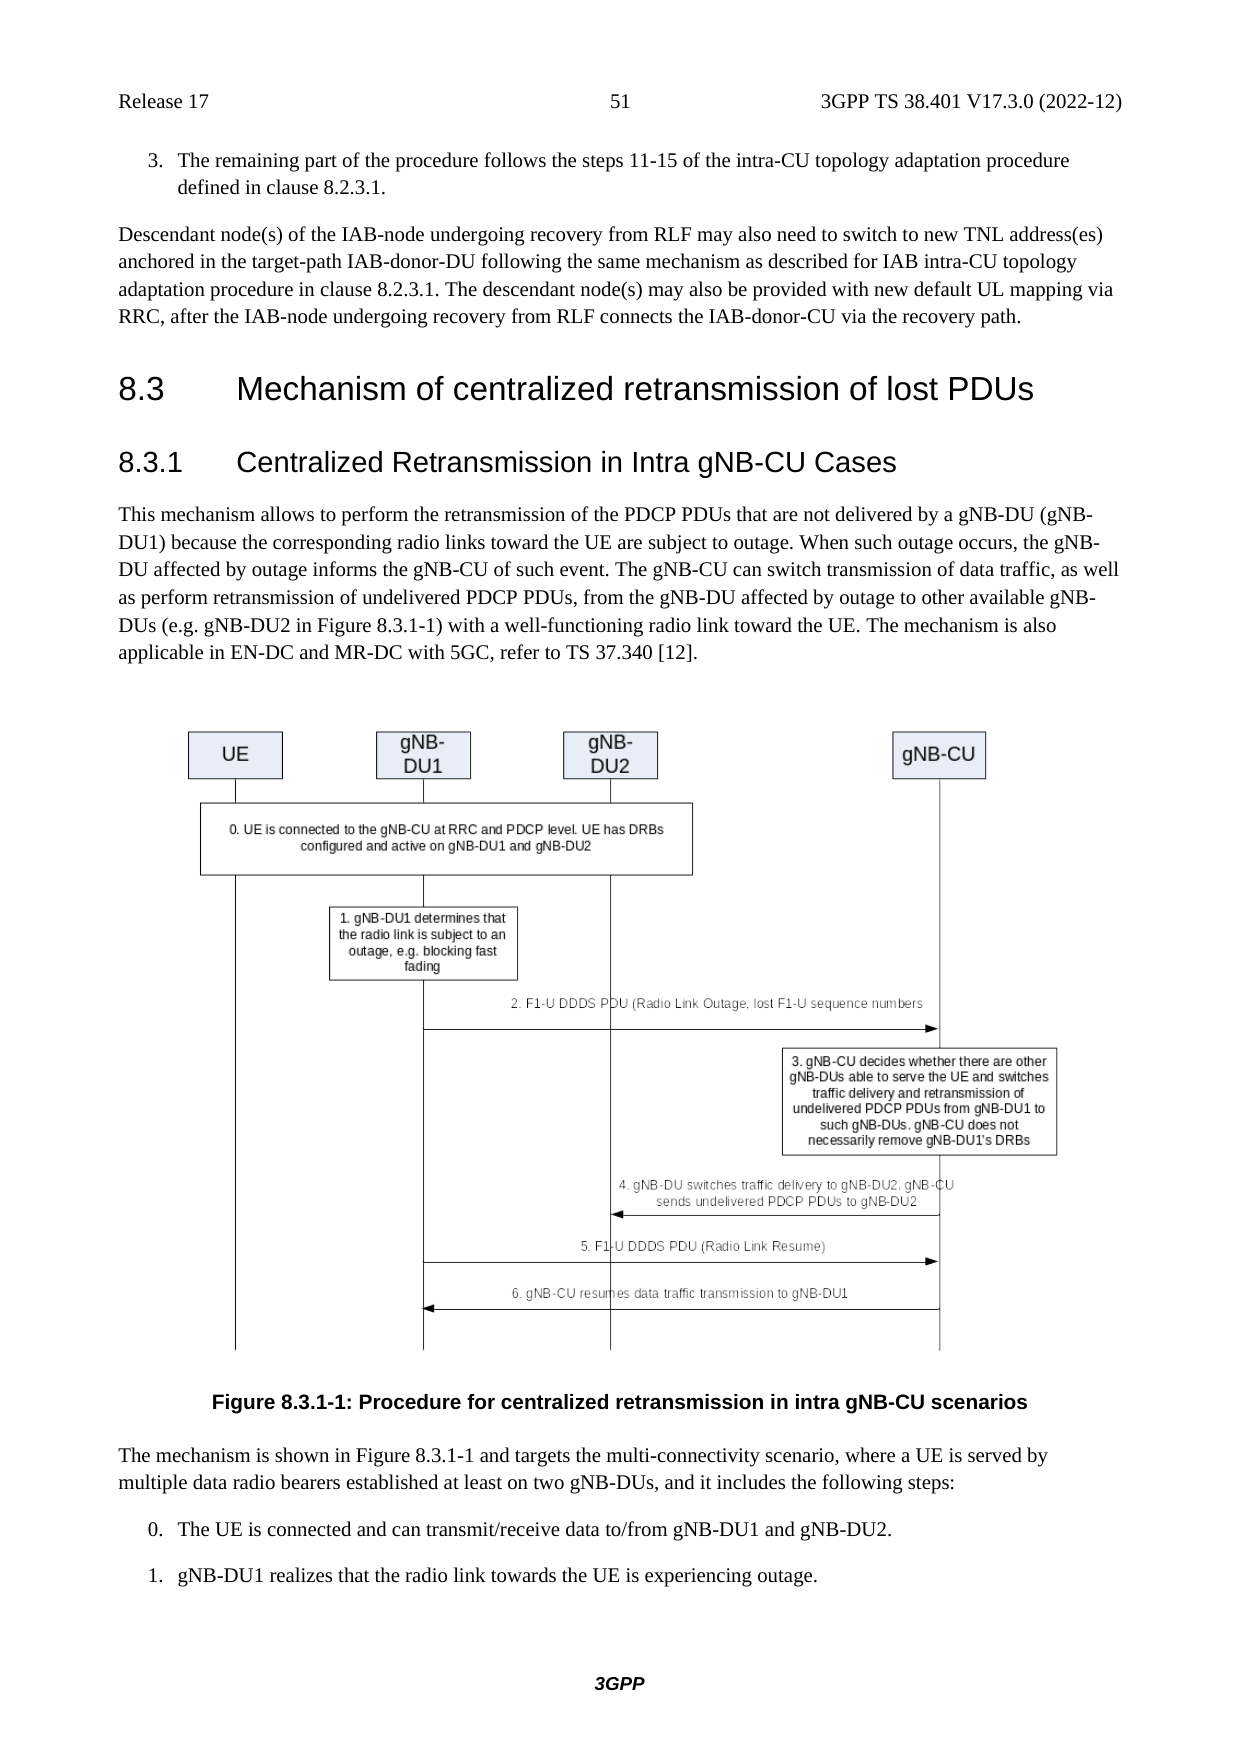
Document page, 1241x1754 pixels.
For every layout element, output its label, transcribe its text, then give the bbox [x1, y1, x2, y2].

text 1. gNB-DU1 realizes that the radio link towards the UE is experiencing outage. [148, 1563, 1122, 1587]
text Figure 8.3.1-1: Procedure for centralized retransmission in intra gNB-CU scenarios [118, 1390, 1122, 1414]
text This mechanism allows to perform the retransmission of the PDCP PDUs that are not delivered by a gNB-DU (gNB-DU1) because the corresponding radio links toward the UE are subject to outage. When such outage occurs, the gNB-DU affected by outage informs the gNB-CU of such event. The gNB-CU can switch transmission of data traffic, as well as perform retransmission of undelivered PDCP PDUs, from the gNB-DU affected by outage to other available gNB-DUs (e.g. gNB-DU2 in Figure 8.3.1-1) with a well-functioning radio link toward the UE. The mechanism is also applicable in EN-DC and MR-DC with 5GC, refer to TS 37.340 [12]. [118, 502, 1122, 664]
text Descendant node(s) of the IAB-node undergoing recovery from RLF may also need to switch to new TNL address(es) anchored in the target-path IAB-donor-DU following the same mechanism as described for IAB intra-CU topology adaptation procedure in clause 8.2.3.1. The descendant node(s) may also be provided with new default UL mapping via RRC, after the IAB-node undergoing recovery from RLF connects the IAB-donor-CU via the recovery path. [118, 221, 1122, 328]
subtitle 8.3.1 Centralized Retransmission in Intra gNB-CU Cases [118, 445, 1122, 478]
subtitle 8.3 Mechanism of centralized retransmission of lost PDUs [118, 369, 1122, 408]
text 3. The remaining part of the procedure follows the steps 11-15 of the intra-CU topology adaptation procedure defined in clause 8.2.3.1. [148, 147, 1122, 199]
text The mechanism is shown in Figure 8.3.1-1 and targets the multi-connectivity scenario, where a UE is served by multiple data radio bearers established at least on two gNB-DUs, and it includes the following steps: [118, 1442, 1122, 1494]
text 0. The UE is connected and can transmit/receive data to/from gNB-DU1 and gNB-DU2. [148, 1516, 1122, 1541]
